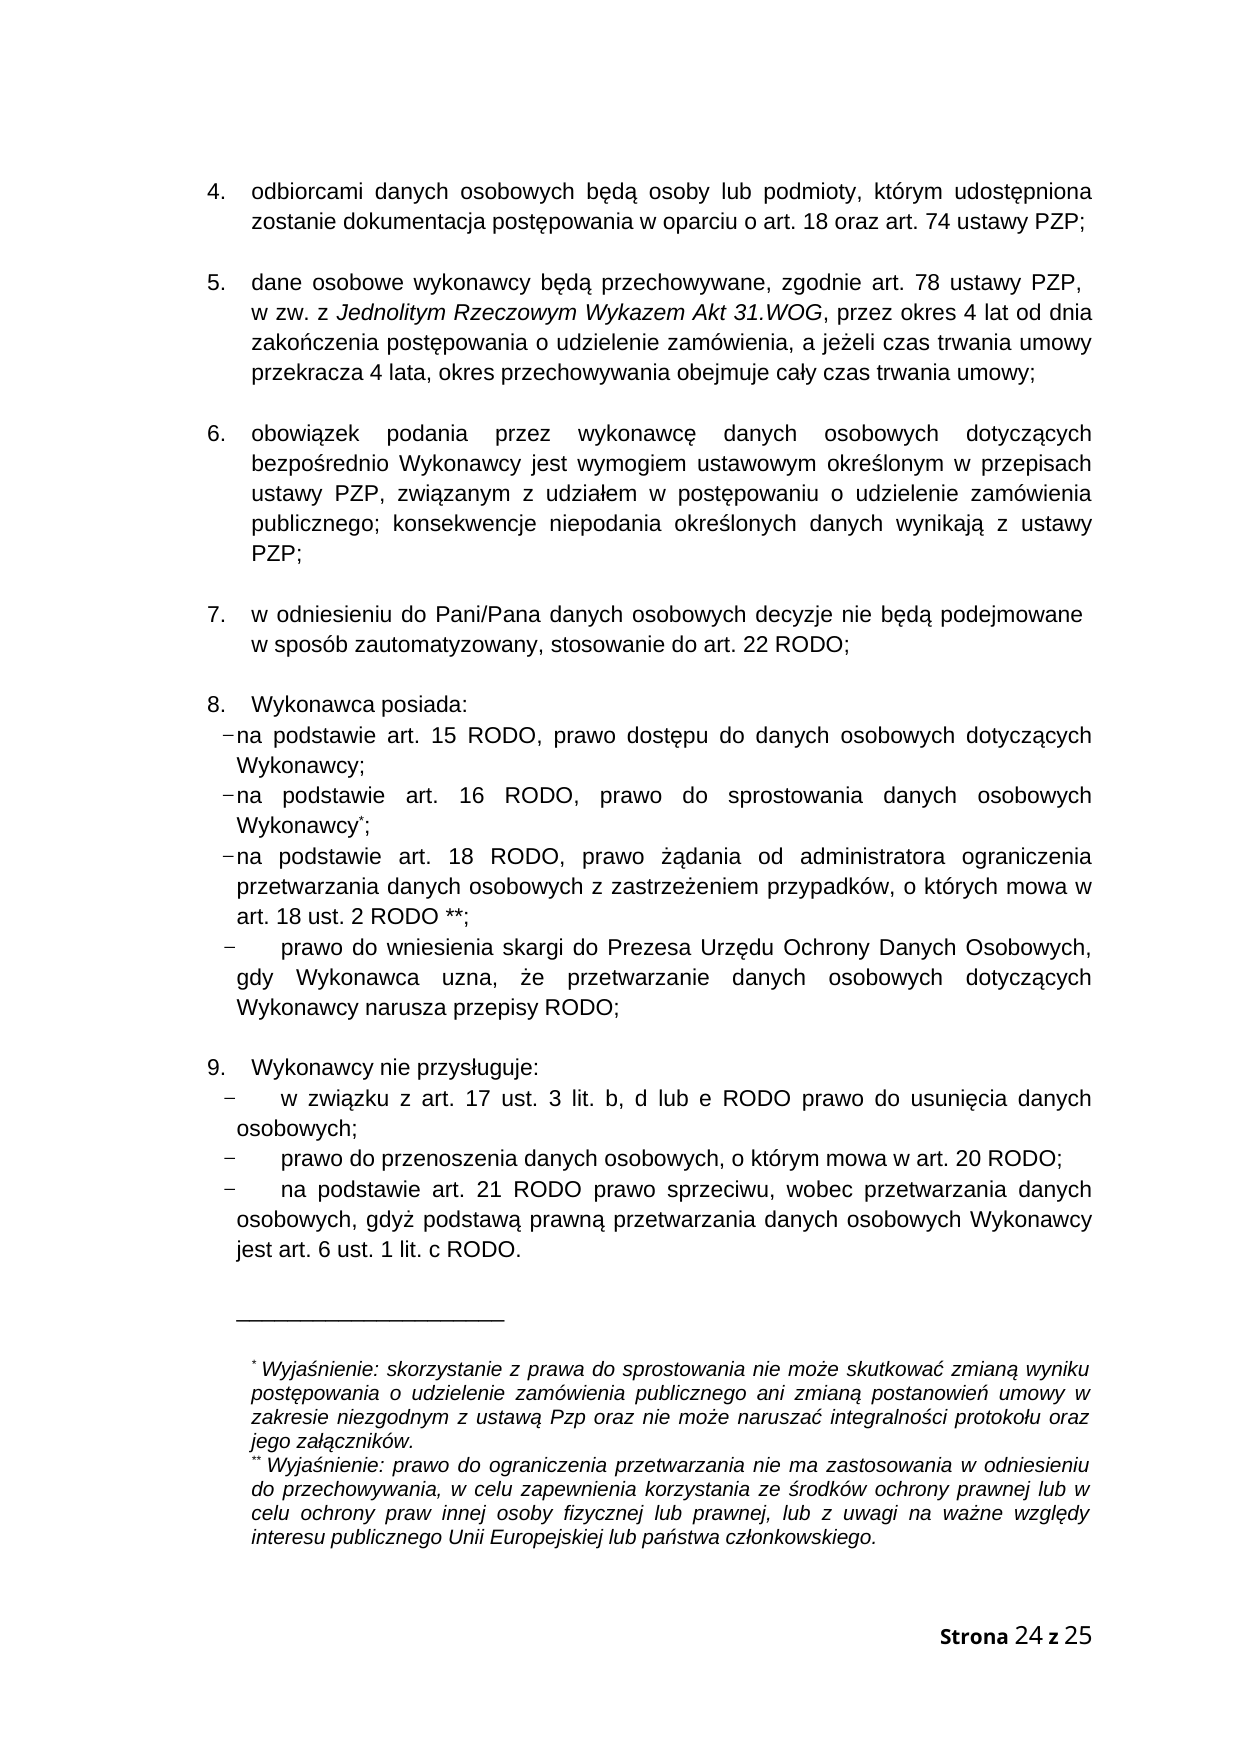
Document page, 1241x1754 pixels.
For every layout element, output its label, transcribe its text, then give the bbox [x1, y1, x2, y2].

list prawo do przenoszenia danych osobowych, o którym mowa w art. 20 RODO; [222, 1145, 1092, 1172]
list Wykonawca posiada: [207, 691, 1092, 718]
list * Wyjaśnienie: skorzystanie z prawa do sprostowania nie może skutkować zmianą wyniku postępowania o udzielenie zamówienia publicznego ani zmianą postanowień umowy w zakresie niezgodnym z ustawą Pzp oraz nie może naruszać integralności protokołu oraz jego załączników. [251, 1357, 1092, 1453]
list _____________________ [236, 1296, 1092, 1323]
list na podstawie art. 15 RODO, prawo dostępu do danych osobowych dotyczących Wykonawcy; [222, 722, 1092, 778]
list ** Wyjaśnienie: prawo do ograniczenia przetwarzania nie ma zastosowania w odniesieniu do przechowywania, w celu zapewnienia korzystania ze środków ochrony prawnej lub w celu ochrony praw innej osoby fizycznej lub prawnej, lub z uwagi na ważne względy interesu publicznego Unii Europejskiej lub państwa członkowskiego. [251, 1453, 1092, 1548]
list Wykonawcy nie przysługuje: [207, 1054, 1092, 1081]
list prawo do wniesienia skargi do Prezesa Urzędu Ochrony Danych Osobowych, gdy Wykonawca uzna, że przetwarzanie danych osobowych dotyczących Wykonawcy narusza przepisy RODO; [222, 933, 1092, 1020]
list dane osobowe wykonawcy będą przechowywane, zgodnie art. 78 ustawy PZP, w zw. z Jednolitym Rzeczowym Wykazem Akt 31.WOG, przez okres 4 lat od dnia zakończenia postępowania o udzielenie zamówienia, a jeżeli czas trwania umowy przekracza 4 lata, okres przechowywania obejmuje cały czas trwania umowy; [207, 268, 1092, 386]
list odbiorcami danych osobowych będą osoby lub podmioty, którym udostępniona zostanie dokumentacja postępowania w oparciu o art. 18 oraz art. 74 ustawy PZP; [207, 178, 1092, 234]
list w związku z art. 17 ust. 3 lit. b, d lub e RODO prawo do usunięcia danych osobowych; [222, 1084, 1092, 1141]
list w odniesieniu do Pani/Pana danych osobowych decyzje nie będą podejmowane w sposób zautomatyzowany, stosowanie do art. 22 RODO; [207, 601, 1092, 657]
list na podstawie art. 18 RODO, prawo żądania od administratora ograniczenia przetwarzania danych osobowych z zastrzeżeniem przypadków, o których mowa w art. 18 ust. 2 RODO **; [222, 843, 1092, 929]
list obowiązek podania przez wykonawcę danych osobowych dotyczących bezpośrednio Wykonawcy jest wymogiem ustawowym określonym w przepisach ustawy PZP, związanym z udziałem w postępowaniu o udzielenie zamówienia publicznego; konsekwencje niepodania określonych danych wynikają z ustawy PZP; [207, 419, 1092, 567]
list na podstawie art. 16 RODO, prawo do sprostowania danych osobowych Wykonawcy*; [222, 782, 1092, 839]
list na podstawie art. 21 RODO prawo sprzeciwu, wobec przetwarzania danych osobowych, gdyż podstawą prawną przetwarzania danych osobowych Wykonawcy jest art. 6 ust. 1 lit. c RODO. [222, 1176, 1092, 1262]
